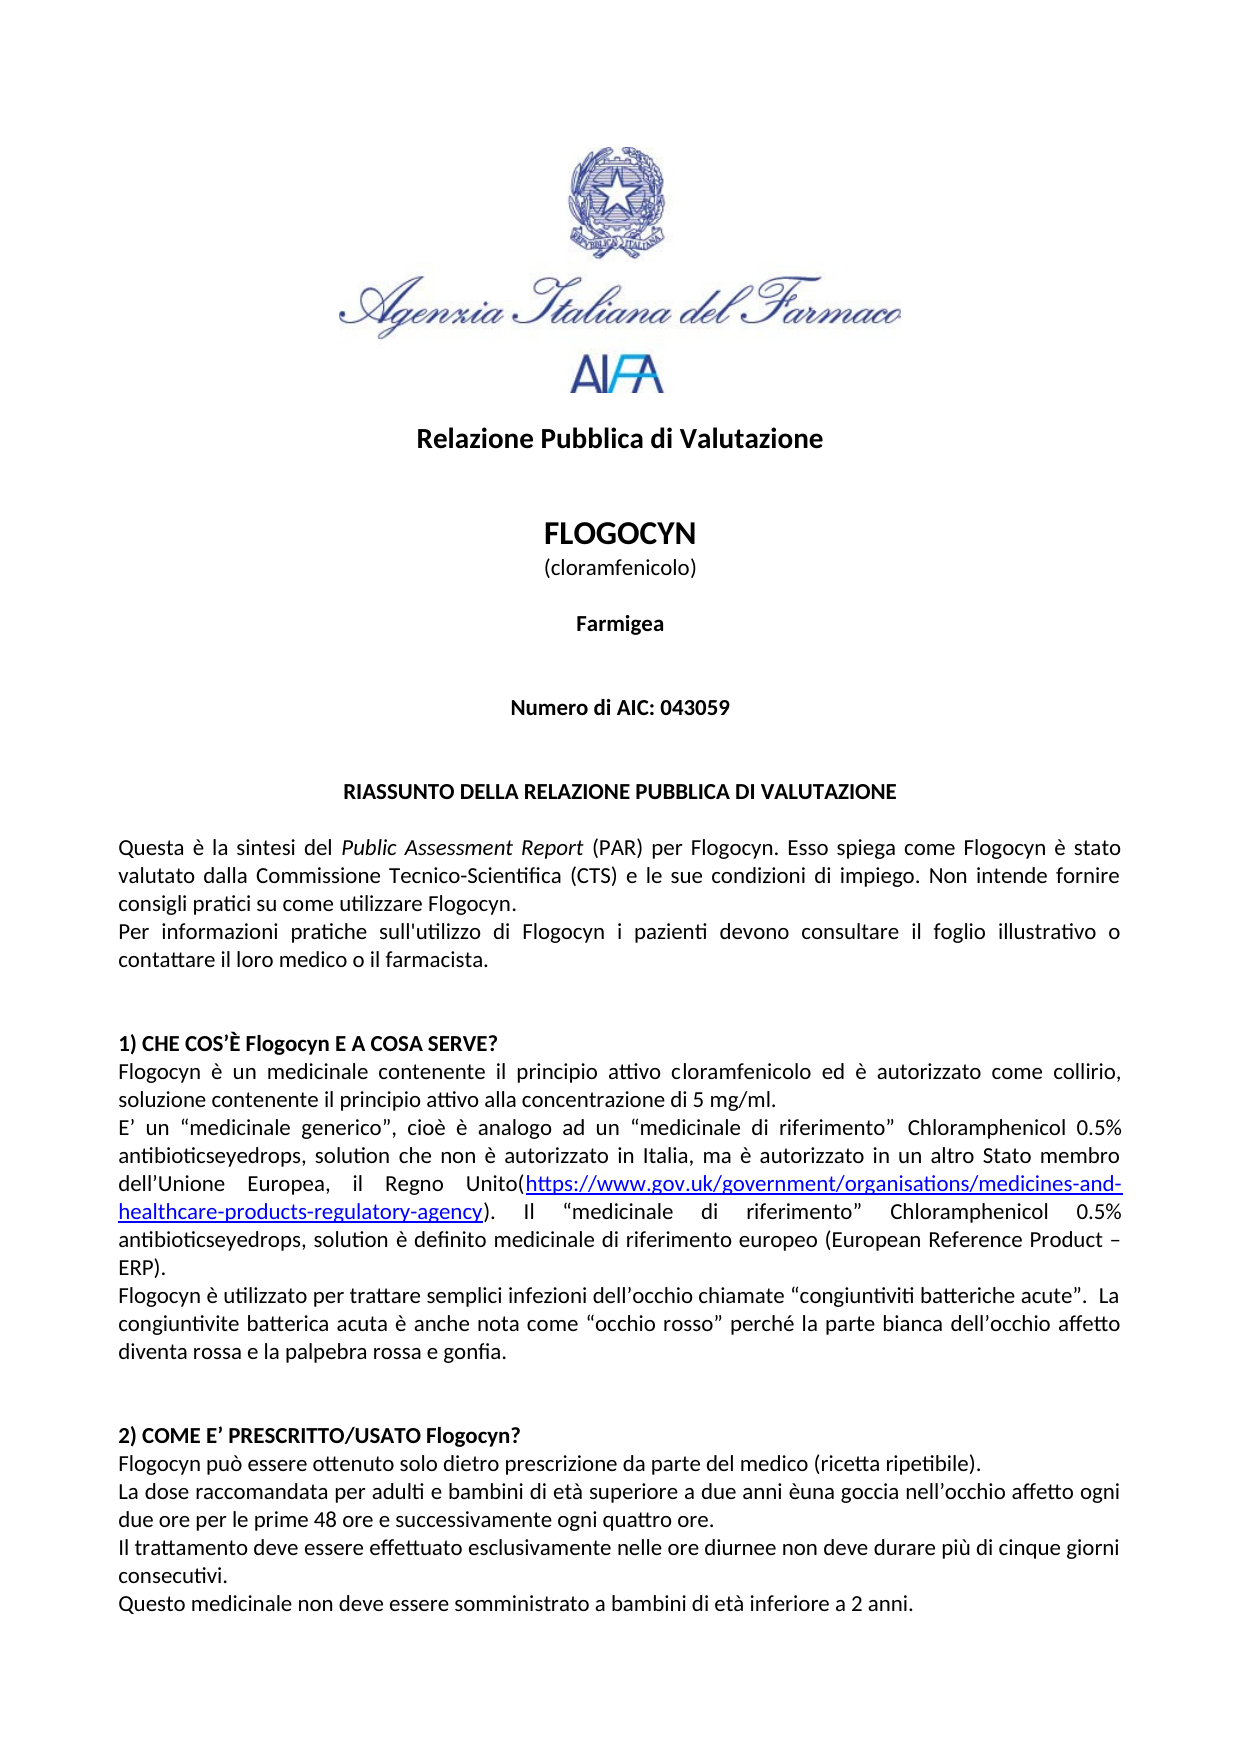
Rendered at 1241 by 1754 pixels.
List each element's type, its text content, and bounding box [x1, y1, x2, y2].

text Questa è la sintesi del Public Assessment Report (PAR) per Flogocyn. Esso spiega come Flogocyn è stato valutato dalla Commissione Tecnico-Scientifica (CTS) e le sue condizioni di impiego. Non intende fornire consigli pratici su come utilizzare Flogocyn. [118, 833, 1122, 917]
text FLOGOCYN [118, 512, 1122, 553]
text Per informazioni pratiche sull'utilizzo di Flogocyn i pazienti devono consultare il foglio illustrativo o contattare il loro medico o il farmacista. [118, 917, 1122, 973]
text E’ un “medicinale generico”, cioè è analogo ad un “medicinale di riferimento” Chloramphenicol 0.5% antibioticseyedrops, solution che non è autorizzato in Italia, ma è autorizzato in un altro Stato membro dell’Unione Europea, il Regno Unito(https://www.gov.uk/government/organisations/medicines-and-healthcare-products-regulatory-agency). Il “medicinale di riferimento” Chloramphenicol 0.5% antibioticseyedrops, solution è definito medicinale di riferimento europeo (European Reference Product – ERP). [118, 1113, 1122, 1281]
text Flogocyn può essere ottenuto solo dietro prescrizione da parte del medico (ricetta ripetibile). [118, 1449, 1122, 1477]
text La dose raccomandata per adulti e bambini di età superiore a due anni èuna goccia nell’occhio affetto ogni due ore per le prime 48 ore e successivamente ogni quattro ore. [118, 1477, 1122, 1533]
text Il trattamento deve essere effettuato esclusivamente nelle ore diurnee non deve durare più di cinque giorni consecutivi. [118, 1533, 1122, 1589]
text Relazione Pubblica di Valutazione [118, 420, 1122, 456]
text 1) CHE COS’È Flogocyn E A COSA SERVE? [118, 1029, 1122, 1057]
text (cloramfenicolo) [118, 553, 1122, 581]
text Flogocyn è utilizzato per trattare semplici infezioni dell’occhio chiamate “congiuntiviti batteriche acute”. La congiuntivite batterica acuta è anche nota come “occhio rosso” perché la parte bianca dell’occhio affetto diventa rossa e la palpebra rossa e gonfia. [118, 1281, 1122, 1365]
text 2) COME E’ PRESCRITTO/USATO Flogocyn? [118, 1421, 1122, 1449]
text Farmigea [118, 609, 1122, 637]
text Numero di AIC: 043059 [118, 693, 1122, 721]
text RIASSUNTO DELLA RELAZIONE PUBBLICA DI VALUTAZIONE [118, 777, 1122, 805]
text Flogocyn è un medicinale contenente il principio attivo cloramfenicolo ed è autorizzato come collirio, soluzione contenente il principio attivo alla concentrazione di 5 mg/ml. [118, 1057, 1122, 1113]
text Questo medicinale non deve essere somministrato a bambini di età inferiore a 2 anni. [118, 1589, 1122, 1617]
